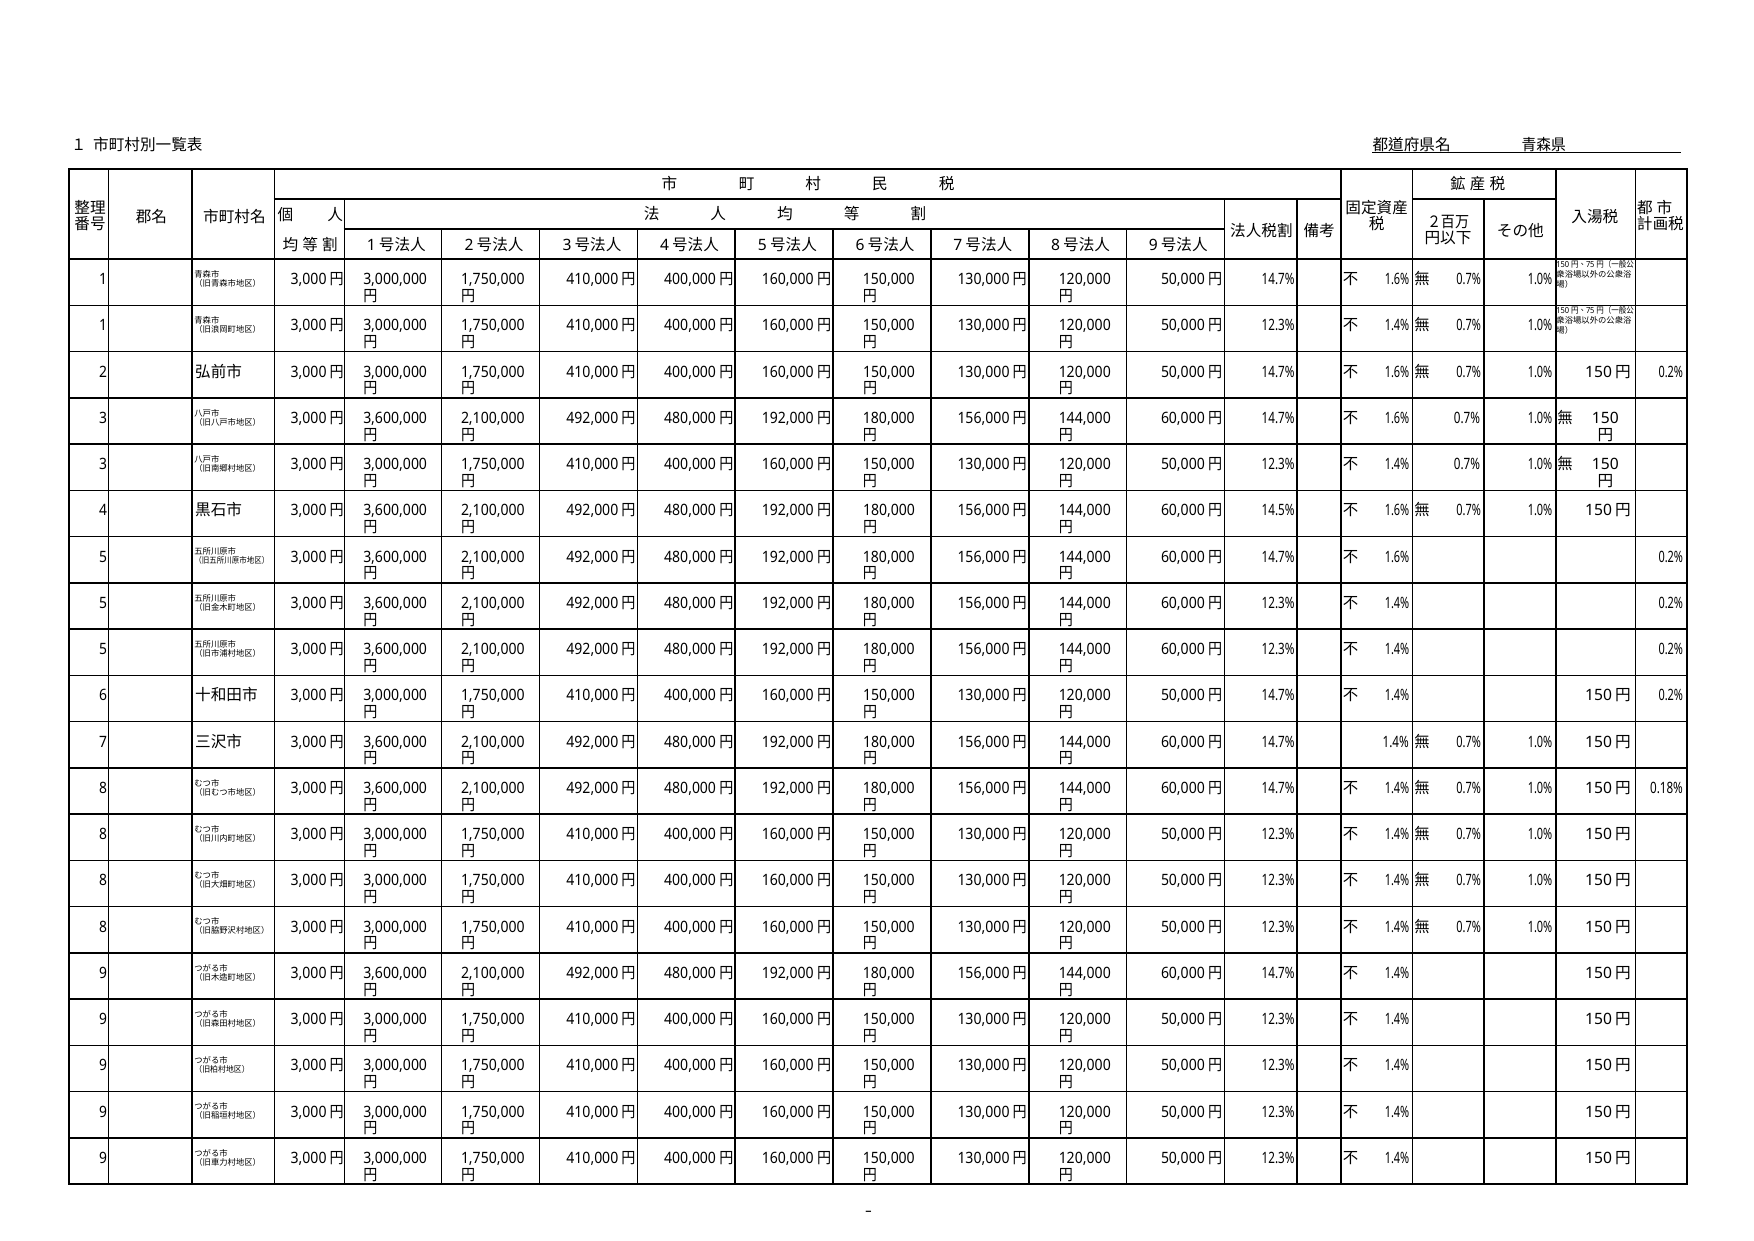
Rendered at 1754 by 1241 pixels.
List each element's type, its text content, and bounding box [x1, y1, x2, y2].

table_cell 3,000,000円 [345, 306, 441, 351]
table_cell 9 [70, 1092, 108, 1137]
table_cell 2,100,000円 [442, 630, 539, 674]
table_cell 3,600,000円 [345, 630, 441, 674]
table_cell 120,000円 [1030, 815, 1126, 859]
table_cell 180,000円 [834, 491, 930, 536]
table_cell [1298, 399, 1340, 443]
table_cell [1485, 584, 1555, 628]
table_header 市 町 村 民 税 [275, 170, 1340, 198]
table_cell [1636, 445, 1686, 489]
table_cell 150,000円 [834, 445, 930, 489]
table_cell [1636, 722, 1686, 767]
table_cell 160,000円 [736, 1139, 832, 1183]
table_cell むつ市 （旧むつ市地区） [193, 769, 274, 813]
table_cell 1.4% [1371, 630, 1412, 674]
table_cell 160,000円 [736, 861, 832, 906]
table_cell 144,000円 [1030, 954, 1126, 998]
table_cell 不 [1342, 769, 1371, 813]
table_cell 180,000円 [834, 399, 930, 443]
table_cell 492,000円 [540, 954, 637, 998]
table_cell [109, 907, 191, 952]
table_cell 120,000円 [1030, 907, 1126, 952]
table_cell [1636, 1046, 1686, 1091]
table_cell 480,000円 [638, 584, 734, 628]
table_cell 1,750,000円 [442, 1092, 539, 1137]
table_cell [109, 1092, 191, 1137]
table_cell 60,000円 [1127, 537, 1224, 582]
table_cell 410,000円 [540, 1046, 637, 1091]
table_cell 50,000円 [1127, 1000, 1224, 1044]
table_cell 3,600,000円 [345, 769, 441, 813]
table_cell 192,000円 [736, 399, 832, 443]
table_cell 160,000円 [736, 815, 832, 859]
table_cell 50,000円 [1127, 676, 1224, 721]
table_cell 150円 [1557, 954, 1635, 998]
table_cell 3,000円 [275, 445, 344, 489]
table_cell 1.4% [1371, 1000, 1412, 1044]
table_cell 156,000円 [932, 584, 1028, 628]
table_cell 3,000円 [275, 260, 344, 304]
table_cell 1.0% [1485, 445, 1555, 489]
table_cell 50,000円 [1127, 861, 1224, 906]
table_cell 130,000円 [932, 907, 1028, 952]
table_cell [1298, 537, 1340, 582]
table_cell [1557, 584, 1635, 628]
table_header 整理番号 [70, 170, 108, 258]
table_cell 2,100,000円 [442, 722, 539, 767]
table_cell 410,000円 [540, 352, 637, 397]
table_cell 60,000円 [1127, 630, 1224, 674]
table_cell 180,000円 [834, 630, 930, 674]
table_cell 1,750,000円 [442, 1139, 539, 1183]
table_cell 12.3% [1225, 630, 1296, 674]
table_cell 12.3% [1225, 861, 1296, 906]
table_cell 14.7% [1225, 537, 1296, 582]
table_cell 7 [70, 722, 108, 767]
table_cell むつ市 （旧脇野沢村地区） [193, 907, 274, 952]
table_cell 492,000円 [540, 769, 637, 813]
table_cell [109, 537, 191, 582]
table_cell 3,000,000円 [345, 1092, 441, 1137]
table_cell [1298, 445, 1340, 489]
table_cell 192,000円 [736, 722, 832, 767]
table_cell 3,000,000円 [345, 352, 441, 397]
table_cell 192,000円 [736, 954, 832, 998]
table_cell 1.4% [1371, 815, 1412, 859]
table_cell 60,000円 [1127, 399, 1224, 443]
table_cell 五所川原市 （旧金木町地区） [193, 584, 274, 628]
table_cell 無 [1413, 907, 1443, 952]
table_cell 8 [70, 769, 108, 813]
table_cell 156,000円 [932, 769, 1028, 813]
table_cell 150円 [1557, 861, 1635, 906]
table_cell 150,000円 [834, 352, 930, 397]
table_cell [1298, 306, 1340, 351]
table_cell 192,000円 [736, 537, 832, 582]
table_cell 144,000円 [1030, 630, 1126, 674]
table_cell [109, 1139, 191, 1183]
table_cell [1485, 676, 1555, 721]
table_cell 1.4% [1371, 907, 1412, 952]
table_cell 5 [70, 630, 108, 674]
table_cell [1485, 954, 1555, 998]
table_cell 120,000円 [1030, 306, 1126, 351]
table_cell 1,750,000円 [442, 352, 539, 397]
table_cell 9 [70, 1046, 108, 1091]
table_cell 410,000円 [540, 1139, 637, 1183]
table_cell 不 [1342, 306, 1371, 351]
table_cell 1 [70, 260, 108, 304]
table_cell 150,000円 [834, 815, 930, 859]
table_cell [1413, 1046, 1483, 1091]
table_cell [1413, 1092, 1483, 1137]
table_cell 50,000円 [1127, 815, 1224, 859]
table_cell 160,000円 [736, 1046, 832, 1091]
table_cell 3 [70, 445, 108, 489]
table_cell 9 [70, 1139, 108, 1183]
table_cell [109, 260, 191, 304]
table_cell [1636, 954, 1686, 998]
table_cell [109, 352, 191, 397]
table_cell 480,000円 [638, 954, 734, 998]
table_cell 150円 [1557, 352, 1635, 397]
table_cell 144,000円 [1030, 722, 1126, 767]
table_cell 160,000円 [736, 1092, 832, 1137]
table_cell 150,000円 [834, 1139, 930, 1183]
table_cell 1.4% [1371, 676, 1412, 721]
table_cell 無 [1413, 491, 1443, 536]
table_cell 不 [1342, 491, 1371, 536]
table_cell 14.7% [1225, 722, 1296, 767]
table_cell ２百万円以下 [1413, 200, 1483, 258]
table_cell 150円 [1557, 1092, 1635, 1137]
table_cell 3,000,000円 [345, 1139, 441, 1183]
table_cell 130,000円 [932, 352, 1028, 397]
table_cell 192,000円 [736, 491, 832, 536]
table_cell 400,000円 [638, 260, 734, 304]
table_cell [109, 676, 191, 721]
table_cell 3,000円 [275, 722, 344, 767]
table_cell 12.3% [1225, 1092, 1296, 1137]
table_cell 150円 [1557, 1000, 1635, 1044]
table_cell 492,000円 [540, 630, 637, 674]
table_cell [1636, 861, 1686, 906]
table_cell [1557, 630, 1635, 674]
table_cell 3,000,000円 [345, 861, 441, 906]
table_cell つがる市 （旧木造町地区） [193, 954, 274, 998]
table_cell 400,000円 [638, 861, 734, 906]
table_cell 0.7% [1443, 306, 1483, 351]
table_cell 180,000円 [834, 584, 930, 628]
table_cell 400,000円 [638, 1046, 734, 1091]
table_cell 1.0% [1485, 352, 1555, 397]
table_header 都 市計画税 [1636, 170, 1686, 258]
table_cell [1298, 1139, 1340, 1183]
table_cell 60,000円 [1127, 954, 1224, 998]
table_cell [1636, 1092, 1686, 1137]
table_cell 12.3% [1225, 1000, 1296, 1044]
table_cell 492,000円 [540, 491, 637, 536]
table_cell 410,000円 [540, 1092, 637, 1137]
table_cell 150,000円 [834, 861, 930, 906]
table_cell 480,000円 [638, 537, 734, 582]
table_cell 1.0% [1485, 815, 1555, 859]
table_cell 0.7% [1413, 399, 1483, 443]
table_cell 3,600,000円 [345, 584, 441, 628]
table_cell 120,000円 [1030, 352, 1126, 397]
table_cell [1636, 491, 1686, 536]
table_cell 均 等 割 [275, 228, 344, 258]
table_cell 180,000円 [834, 769, 930, 813]
table_cell [1485, 1000, 1555, 1044]
table_cell 400,000円 [638, 907, 734, 952]
table_cell 黒石市 [193, 491, 274, 536]
table_cell 1,750,000円 [442, 861, 539, 906]
table_cell 1.4% [1371, 584, 1412, 628]
table_cell [109, 584, 191, 628]
table_cell 0.7% [1443, 260, 1483, 304]
table_cell 9号法人 [1127, 230, 1224, 258]
table_cell 400,000円 [638, 815, 734, 859]
table_cell 5号法人 [736, 230, 832, 258]
table_cell 八戸市 （旧南郷村地区） [193, 445, 274, 489]
table_cell 不 [1342, 1139, 1371, 1183]
table_cell 120,000円 [1030, 1046, 1126, 1091]
table_cell 1号法人 [345, 230, 441, 258]
table_cell 480,000円 [638, 630, 734, 674]
table_cell 150円 [1580, 445, 1635, 489]
table_cell 3,000円 [275, 491, 344, 536]
table_cell 410,000円 [540, 861, 637, 906]
table_cell 0.2% [1636, 537, 1686, 582]
table_cell [1298, 722, 1340, 767]
table_cell 0.7% [1443, 769, 1483, 813]
table_cell 1.6% [1371, 399, 1412, 443]
table_cell 2 [70, 352, 108, 397]
table_cell 6号法人 [834, 230, 930, 258]
table_cell 12.3% [1225, 1046, 1296, 1091]
table_cell 160,000円 [736, 676, 832, 721]
table_cell 八戸市 （旧八戸市地区） [193, 399, 274, 443]
table_cell 3,000円 [275, 1092, 344, 1137]
table_cell 1.0% [1485, 907, 1555, 952]
table_cell 不 [1342, 399, 1371, 443]
table_cell 3,600,000円 [345, 491, 441, 536]
table_cell 150円 [1557, 1139, 1635, 1183]
table_cell むつ市 （旧大畑町地区） [193, 861, 274, 906]
table_cell [1636, 815, 1686, 859]
table_cell 不 [1342, 907, 1371, 952]
table_cell 120,000円 [1030, 445, 1126, 489]
table_cell 1.6% [1371, 491, 1412, 536]
table_cell 不 [1342, 1092, 1371, 1137]
table_cell 150円 [1557, 815, 1635, 859]
table_cell 130,000円 [932, 1000, 1028, 1044]
table_cell 無 [1413, 352, 1443, 397]
table_cell 0.2% [1636, 584, 1686, 628]
table_cell 1 [70, 306, 108, 351]
table_cell 480,000円 [638, 722, 734, 767]
table_cell 3,000円 [275, 1000, 344, 1044]
table_cell 156,000円 [932, 722, 1028, 767]
table_cell 1.0% [1485, 306, 1555, 351]
table_cell [1413, 676, 1483, 721]
table_cell 2,100,000円 [442, 399, 539, 443]
table_cell [1485, 630, 1555, 674]
table_cell [1298, 260, 1340, 304]
table_cell 個 人 [275, 200, 344, 228]
table_cell 1.4% [1371, 954, 1412, 998]
table_cell 青森市 （旧青森市地区） [193, 260, 274, 304]
table_cell 410,000円 [540, 1000, 637, 1044]
table_cell [109, 399, 191, 443]
table_cell 410,000円 [540, 260, 637, 304]
table_cell 50,000円 [1127, 907, 1224, 952]
table_cell 無 [1413, 260, 1443, 304]
table_cell 1.0% [1485, 769, 1555, 813]
table_cell 1,750,000円 [442, 1000, 539, 1044]
table_cell つがる市 （旧稲垣村地区） [193, 1092, 274, 1137]
table_cell [109, 445, 191, 489]
table_cell 150円 [1557, 907, 1635, 952]
table_cell 無 [1413, 306, 1443, 351]
table_cell [109, 861, 191, 906]
table_cell 14.5% [1225, 491, 1296, 536]
table_cell 156,000円 [932, 491, 1028, 536]
table_cell 410,000円 [540, 815, 637, 859]
table_cell 3,000円 [275, 954, 344, 998]
table_cell 7号法人 [932, 230, 1028, 258]
table_cell 130,000円 [932, 260, 1028, 304]
table_cell 192,000円 [736, 584, 832, 628]
table_cell 8 [70, 907, 108, 952]
table_cell [1298, 861, 1340, 906]
table_cell 不 [1342, 630, 1371, 674]
table_cell 不 [1342, 815, 1371, 859]
table_cell 0.7% [1413, 445, 1483, 489]
table_cell 12.3% [1225, 815, 1296, 859]
table_cell 144,000円 [1030, 491, 1126, 536]
table_cell 60,000円 [1127, 722, 1224, 767]
table_cell 3 [70, 399, 108, 443]
table_cell 410,000円 [540, 445, 637, 489]
text １ 市町村別一覧表 都道府県名 青森県 [71, 134, 1698, 155]
table_cell 3,000,000円 [345, 815, 441, 859]
table_cell 150,000円 [834, 1046, 930, 1091]
table_cell 不 [1342, 352, 1371, 397]
table_cell 1,750,000円 [442, 907, 539, 952]
table_cell 3,000円 [275, 907, 344, 952]
table_cell 2,100,000円 [442, 537, 539, 582]
table_cell 150,000円 [834, 676, 930, 721]
table_header 入湯税 [1557, 170, 1635, 258]
table_cell 50,000円 [1127, 352, 1224, 397]
table_cell [1413, 1139, 1483, 1183]
table_cell 1.4% [1371, 1139, 1412, 1183]
table_cell 1,750,000円 [442, 815, 539, 859]
table_cell 9 [70, 1000, 108, 1044]
table_cell [1298, 352, 1340, 397]
table_cell 130,000円 [932, 1139, 1028, 1183]
table_cell 14.7% [1225, 769, 1296, 813]
table_cell 156,000円 [932, 630, 1028, 674]
table_cell 160,000円 [736, 352, 832, 397]
table_cell 0.7% [1443, 907, 1483, 952]
table_cell 120,000円 [1030, 861, 1126, 906]
table_cell 9 [70, 954, 108, 998]
table_cell 50,000円 [1127, 260, 1224, 304]
table_cell 3,000円 [275, 399, 344, 443]
table_cell 60,000円 [1127, 584, 1224, 628]
table_cell 8 [70, 815, 108, 859]
table_cell [109, 630, 191, 674]
table_cell 3,000円 [275, 676, 344, 721]
table_cell 150,000円 [834, 1092, 930, 1137]
table_cell 備考 [1298, 200, 1340, 258]
table_cell 130,000円 [932, 861, 1028, 906]
table_cell [109, 722, 191, 767]
table_cell 3,600,000円 [345, 399, 441, 443]
table_cell [1298, 769, 1340, 813]
table_cell 14.7% [1225, 352, 1296, 397]
table_cell 5 [70, 537, 108, 582]
table_cell 1,750,000円 [442, 1046, 539, 1091]
table_cell 不 [1342, 260, 1371, 304]
table_cell 400,000円 [638, 1092, 734, 1137]
table_cell 150円 [1557, 769, 1635, 813]
table_cell 150,000円 [834, 260, 930, 304]
table_cell 3,000円 [275, 815, 344, 859]
table_cell 400,000円 [638, 352, 734, 397]
table_cell 3,600,000円 [345, 954, 441, 998]
table_cell 1,750,000円 [442, 445, 539, 489]
table_cell 3,000,000円 [345, 260, 441, 304]
table_cell 12.3% [1225, 445, 1296, 489]
table_cell 無 [1413, 722, 1443, 767]
table_cell 180,000円 [834, 954, 930, 998]
table_cell 0.2% [1636, 352, 1686, 397]
table_cell 492,000円 [540, 584, 637, 628]
table_cell 492,000円 [540, 537, 637, 582]
table_cell 0.7% [1443, 491, 1483, 536]
table_cell 3,000,000円 [345, 907, 441, 952]
table_cell 150,000円 [834, 1000, 930, 1044]
table_header 市町村名 [193, 170, 274, 258]
table_cell [1485, 1046, 1555, 1091]
table_cell 1.0% [1485, 491, 1555, 536]
table_cell 不 [1342, 861, 1371, 906]
table_cell 十和田市 [193, 676, 274, 721]
table_cell 2,100,000円 [442, 954, 539, 998]
table_cell [1413, 954, 1483, 998]
table_cell その他 [1485, 200, 1555, 258]
table_cell 2,100,000円 [442, 584, 539, 628]
table_cell [1636, 306, 1686, 351]
table_cell 410,000円 [540, 306, 637, 351]
table_cell 400,000円 [638, 1000, 734, 1044]
table_cell 150,000円 [834, 306, 930, 351]
table_cell 3,000,000円 [345, 1000, 441, 1044]
table_cell 4号法人 [638, 230, 734, 258]
table_cell 480,000円 [638, 491, 734, 536]
table_cell 120,000円 [1030, 1000, 1126, 1044]
table_cell [1298, 954, 1340, 998]
table_cell 12.3% [1225, 1139, 1296, 1183]
table_cell 14.7% [1225, 676, 1296, 721]
table_cell 60,000円 [1127, 491, 1224, 536]
table_cell [1636, 907, 1686, 952]
table_cell 150円 [1557, 676, 1635, 721]
table_cell [1298, 584, 1340, 628]
table_header 鉱 産 税 [1413, 170, 1555, 198]
table_cell 150円 [1557, 491, 1635, 536]
table_cell 0.7% [1443, 352, 1483, 397]
table_cell 120,000円 [1030, 1139, 1126, 1183]
table_cell 3,000円 [275, 630, 344, 674]
table_cell 14.7% [1225, 954, 1296, 998]
table_cell 130,000円 [932, 306, 1028, 351]
table_cell 50,000円 [1127, 306, 1224, 351]
table_cell 130,000円 [932, 676, 1028, 721]
table_cell [1413, 537, 1483, 582]
table_cell 160,000円 [736, 907, 832, 952]
table_cell [1413, 584, 1483, 628]
table_cell 1.4% [1342, 722, 1412, 767]
table_cell 1.6% [1371, 260, 1412, 304]
table_cell [1298, 630, 1340, 674]
table_cell 14.7% [1225, 399, 1296, 443]
table_cell 50,000円 [1127, 1092, 1224, 1137]
table_cell 1.4% [1371, 769, 1412, 813]
table_header 固定資産税 [1342, 170, 1412, 258]
table_cell 不 [1342, 584, 1371, 628]
table_cell 3,600,000円 [345, 722, 441, 767]
table_cell 法 人 均 等 割 [345, 200, 1224, 228]
table_cell 1.4% [1371, 1046, 1412, 1091]
table_cell 3,000,000円 [345, 676, 441, 721]
table_cell [1485, 1139, 1555, 1183]
table_cell 120,000円 [1030, 260, 1126, 304]
table_cell 無 [1413, 861, 1443, 906]
table_cell 0.7% [1443, 722, 1483, 767]
table_cell [1557, 537, 1635, 582]
table_cell 160,000円 [736, 445, 832, 489]
table_cell [1298, 1092, 1340, 1137]
table_cell 1.4% [1371, 306, 1412, 351]
table_cell 不 [1342, 1046, 1371, 1091]
table_cell 3,000,000円 [345, 445, 441, 489]
table_cell 50,000円 [1127, 1046, 1224, 1091]
table_cell 120,000円 [1030, 676, 1126, 721]
table_cell 14.7% [1225, 260, 1296, 304]
table_cell 1.6% [1371, 537, 1412, 582]
table_cell 青森市 （旧浪岡町地区） [193, 306, 274, 351]
table_cell 3,000円 [275, 352, 344, 397]
table_cell 492,000円 [540, 722, 637, 767]
table_cell [1413, 1000, 1483, 1044]
table_cell [109, 815, 191, 859]
table_cell 130,000円 [932, 1046, 1028, 1091]
table_cell 156,000円 [932, 399, 1028, 443]
table_cell [1485, 537, 1555, 582]
table_cell 1,750,000円 [442, 260, 539, 304]
table_cell 156,000円 [932, 537, 1028, 582]
table_cell 弘前市 [193, 352, 274, 397]
table_cell 160,000円 [736, 1000, 832, 1044]
table_cell むつ市 （旧川内町地区） [193, 815, 274, 859]
table_cell 492,000円 [540, 399, 637, 443]
table_cell [1636, 260, 1686, 304]
table_cell 1.0% [1485, 260, 1555, 304]
table_cell 無 [1413, 815, 1443, 859]
table_cell 400,000円 [638, 306, 734, 351]
table_cell 480,000円 [638, 399, 734, 443]
table_cell 144,000円 [1030, 584, 1126, 628]
table_cell 3,000円 [275, 1046, 344, 1091]
table_cell 192,000円 [736, 769, 832, 813]
table_cell [1636, 1139, 1686, 1183]
table_cell 五所川原市 （旧五所川原市地区） [193, 537, 274, 582]
table_cell 1.0% [1485, 399, 1555, 443]
table_cell 5 [70, 584, 108, 628]
table_cell 無 [1557, 399, 1580, 443]
table_cell [1485, 1092, 1555, 1137]
table_cell 150円 [1557, 722, 1635, 767]
table_cell 不 [1342, 537, 1371, 582]
table_cell 130,000円 [932, 1092, 1028, 1137]
table_cell 0.18% [1636, 769, 1686, 813]
table_cell 3,600,000円 [345, 537, 441, 582]
table_cell [109, 491, 191, 536]
table_cell 3,000円 [275, 584, 344, 628]
table_cell 1.4% [1371, 445, 1412, 489]
table_cell 1.0% [1485, 722, 1555, 767]
table_cell つがる市 （旧森田村地区） [193, 1000, 274, 1044]
table_cell [1413, 630, 1483, 674]
table_cell 60,000円 [1127, 769, 1224, 813]
table_cell 3,000円 [275, 537, 344, 582]
table_cell 3,000,000円 [345, 1046, 441, 1091]
table_cell 2号法人 [442, 230, 539, 258]
table_cell 410,000円 [540, 907, 637, 952]
table_cell [1298, 907, 1340, 952]
table_cell 150円 [1580, 399, 1635, 443]
table_cell 五所川原市 （旧市浦村地区） [193, 630, 274, 674]
table_cell 不 [1342, 1000, 1371, 1044]
table_cell 1.4% [1371, 1092, 1412, 1137]
table_cell 130,000円 [932, 815, 1028, 859]
table_cell 120,000円 [1030, 1092, 1126, 1137]
table_cell 400,000円 [638, 1139, 734, 1183]
table_cell 不 [1342, 954, 1371, 998]
table_cell 不 [1342, 445, 1371, 489]
table_cell [109, 1000, 191, 1044]
table_cell 3号法人 [540, 230, 637, 258]
table_cell 144,000円 [1030, 769, 1126, 813]
table_cell 3,000円 [275, 1139, 344, 1183]
table_cell 0.7% [1443, 861, 1483, 906]
table_cell 400,000円 [638, 445, 734, 489]
table_cell 8 [70, 861, 108, 906]
table_cell 150円 [1557, 1046, 1635, 1091]
table_cell 12.3% [1225, 306, 1296, 351]
table_cell 480,000円 [638, 769, 734, 813]
table_cell 12.3% [1225, 584, 1296, 628]
table_cell 156,000円 [932, 954, 1028, 998]
table_cell [109, 769, 191, 813]
table_cell 180,000円 [834, 537, 930, 582]
table_cell 0.2% [1636, 630, 1686, 674]
table_header 郡名 [109, 170, 191, 258]
table_cell 6 [70, 676, 108, 721]
table_cell 400,000円 [638, 676, 734, 721]
table_cell 法人税割 [1225, 200, 1296, 258]
table_cell 無 [1413, 769, 1443, 813]
table_cell 160,000円 [736, 260, 832, 304]
table_cell 130,000円 [932, 445, 1028, 489]
table_cell 160,000円 [736, 306, 832, 351]
table_cell [109, 306, 191, 351]
table_cell 180,000円 [834, 722, 930, 767]
table_cell 不 [1342, 676, 1371, 721]
table_cell [109, 954, 191, 998]
table_cell 150円、75円（一般公 衆浴場以外の公衆浴場） [1557, 306, 1635, 351]
table_cell [1636, 399, 1686, 443]
table_cell [1298, 491, 1340, 536]
table_cell つがる市 （旧車力村地区） [193, 1139, 274, 1183]
table_cell 2,100,000円 [442, 769, 539, 813]
table_cell 144,000円 [1030, 399, 1126, 443]
table_cell つがる市 （旧柏村地区） [193, 1046, 274, 1091]
table_cell [1298, 1046, 1340, 1091]
table_cell 144,000円 [1030, 537, 1126, 582]
table_cell 8号法人 [1030, 230, 1126, 258]
table_cell [1636, 1000, 1686, 1044]
table_cell 410,000円 [540, 676, 637, 721]
table_cell 1,750,000円 [442, 306, 539, 351]
table_cell 1,750,000円 [442, 676, 539, 721]
table_cell [1298, 815, 1340, 859]
table_cell 0.7% [1443, 815, 1483, 859]
table_cell 3,000円 [275, 769, 344, 813]
table_cell 3,000円 [275, 861, 344, 906]
table_cell 無 [1557, 445, 1580, 489]
table_cell [109, 1046, 191, 1091]
table_cell [1298, 1000, 1340, 1044]
table_cell 1.6% [1371, 352, 1412, 397]
table_cell 3,000円 [275, 306, 344, 351]
table_cell 4 [70, 491, 108, 536]
table_cell 三沢市 [193, 722, 274, 767]
table_cell 50,000円 [1127, 1139, 1224, 1183]
table_cell [1298, 676, 1340, 721]
table_cell 1.4% [1371, 861, 1412, 906]
table_cell 2,100,000円 [442, 491, 539, 536]
table_cell 50,000円 [1127, 445, 1224, 489]
table_cell 12.3% [1225, 907, 1296, 952]
table_cell 192,000円 [736, 630, 832, 674]
table_cell 150円、75円（一般公 衆浴場以外の公衆浴場） [1557, 260, 1635, 304]
table_cell 0.2% [1636, 676, 1686, 721]
table_cell 1.0% [1485, 861, 1555, 906]
table_cell 150,000円 [834, 907, 930, 952]
